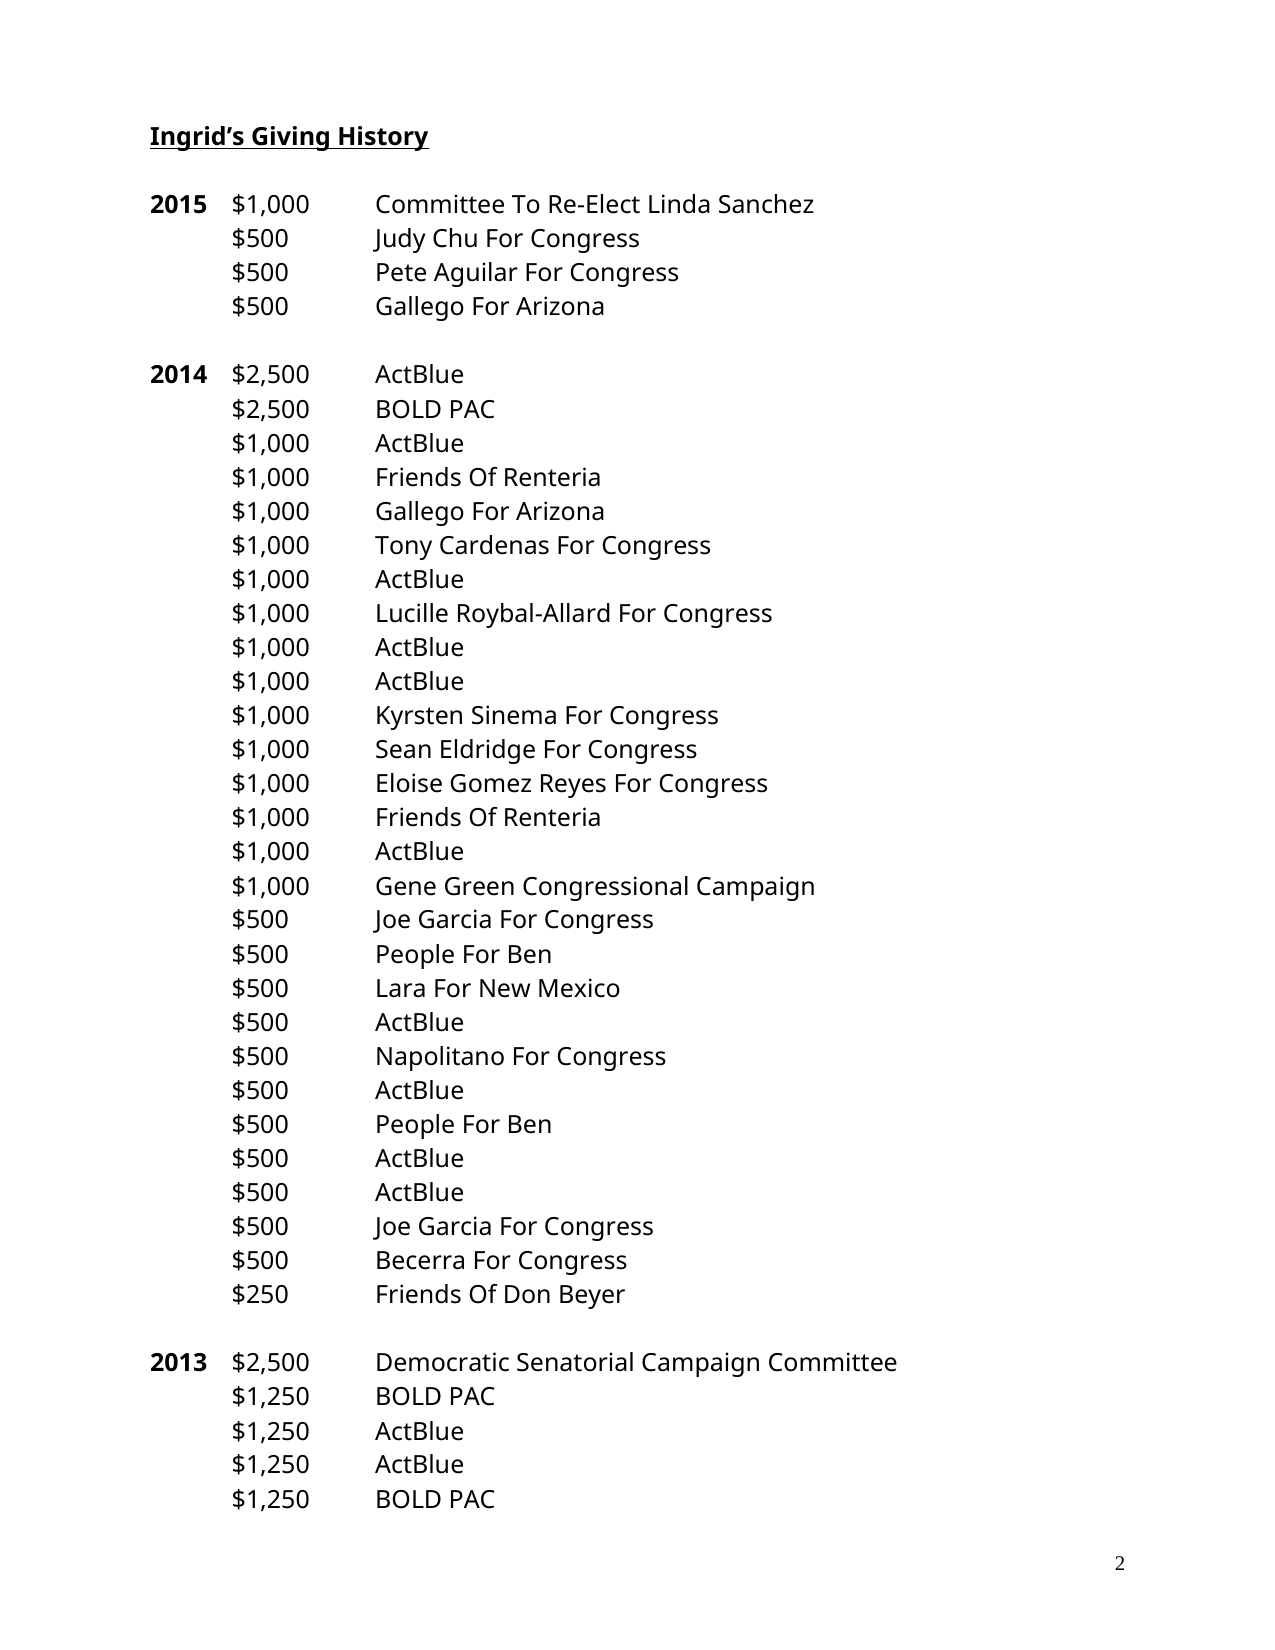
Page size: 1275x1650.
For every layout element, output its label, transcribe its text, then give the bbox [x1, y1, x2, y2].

text $500 Joe Garcia For Congress [225, 1209, 1125, 1243]
text $500 Pete Aguilar For Congress [225, 255, 1125, 289]
text $500 Becerra For Congress [225, 1243, 1125, 1277]
text $250 Friends Of Don Beyer [225, 1277, 1125, 1311]
text $1,000 Sean Eldridge For Congress [225, 732, 1125, 766]
text $1,000 Friends Of Renteria [225, 459, 1125, 493]
text $1,000 ActBlue [225, 834, 1125, 868]
text $500 ActBlue [225, 1141, 1125, 1175]
text $2,500 BOLD PAC [225, 391, 1125, 425]
text $1,000 ActBlue [225, 425, 1125, 459]
text Ingrid’s Giving History [150, 119, 1125, 153]
text $500 People For Ben [225, 1107, 1125, 1141]
text 2013 $2,500 Democratic Senatorial Campaign Committee [150, 1345, 1125, 1379]
text $1,000 ActBlue [225, 562, 1125, 596]
text $1,000 Friends Of Renteria [225, 800, 1125, 834]
text $1,000 Eloise Gomez Reyes For Congress [225, 766, 1125, 800]
text $500 People For Ben [225, 936, 1125, 970]
text $1,000 Tony Cardenas For Congress [225, 527, 1125, 562]
text $1,000 Kyrsten Sinema For Congress [225, 698, 1125, 732]
text $500 Judy Chu For Congress [225, 221, 1125, 255]
text $1,000 Lucille Roybal-Allard For Congress [225, 596, 1125, 630]
text $1,250 BOLD PAC [225, 1481, 1125, 1515]
text $1,000 Gallego For Arizona [225, 493, 1125, 527]
text 2014 $2,500 ActBlue [150, 357, 1125, 391]
text $500 Joe Garcia For Congress [225, 902, 1125, 936]
text $500 ActBlue [225, 1072, 1125, 1107]
text $500 ActBlue [225, 1175, 1125, 1209]
text $1,000 Gene Green Congressional Campaign [225, 868, 1125, 902]
text $500 Lara For New Mexico [225, 970, 1125, 1004]
text $500 Napolitano For Congress [225, 1038, 1125, 1072]
text $500 Gallego For Arizona [225, 289, 1125, 323]
text $1,000 ActBlue [225, 664, 1125, 698]
text $1,250 BOLD PAC [225, 1379, 1125, 1413]
text $1,250 ActBlue [225, 1413, 1125, 1447]
text $1,250 ActBlue [225, 1447, 1125, 1481]
text $1,000 ActBlue [225, 630, 1125, 664]
text $500 ActBlue [225, 1004, 1125, 1038]
text 2015 $1,000 Committee To Re-Elect Linda Sanchez [150, 187, 1125, 221]
